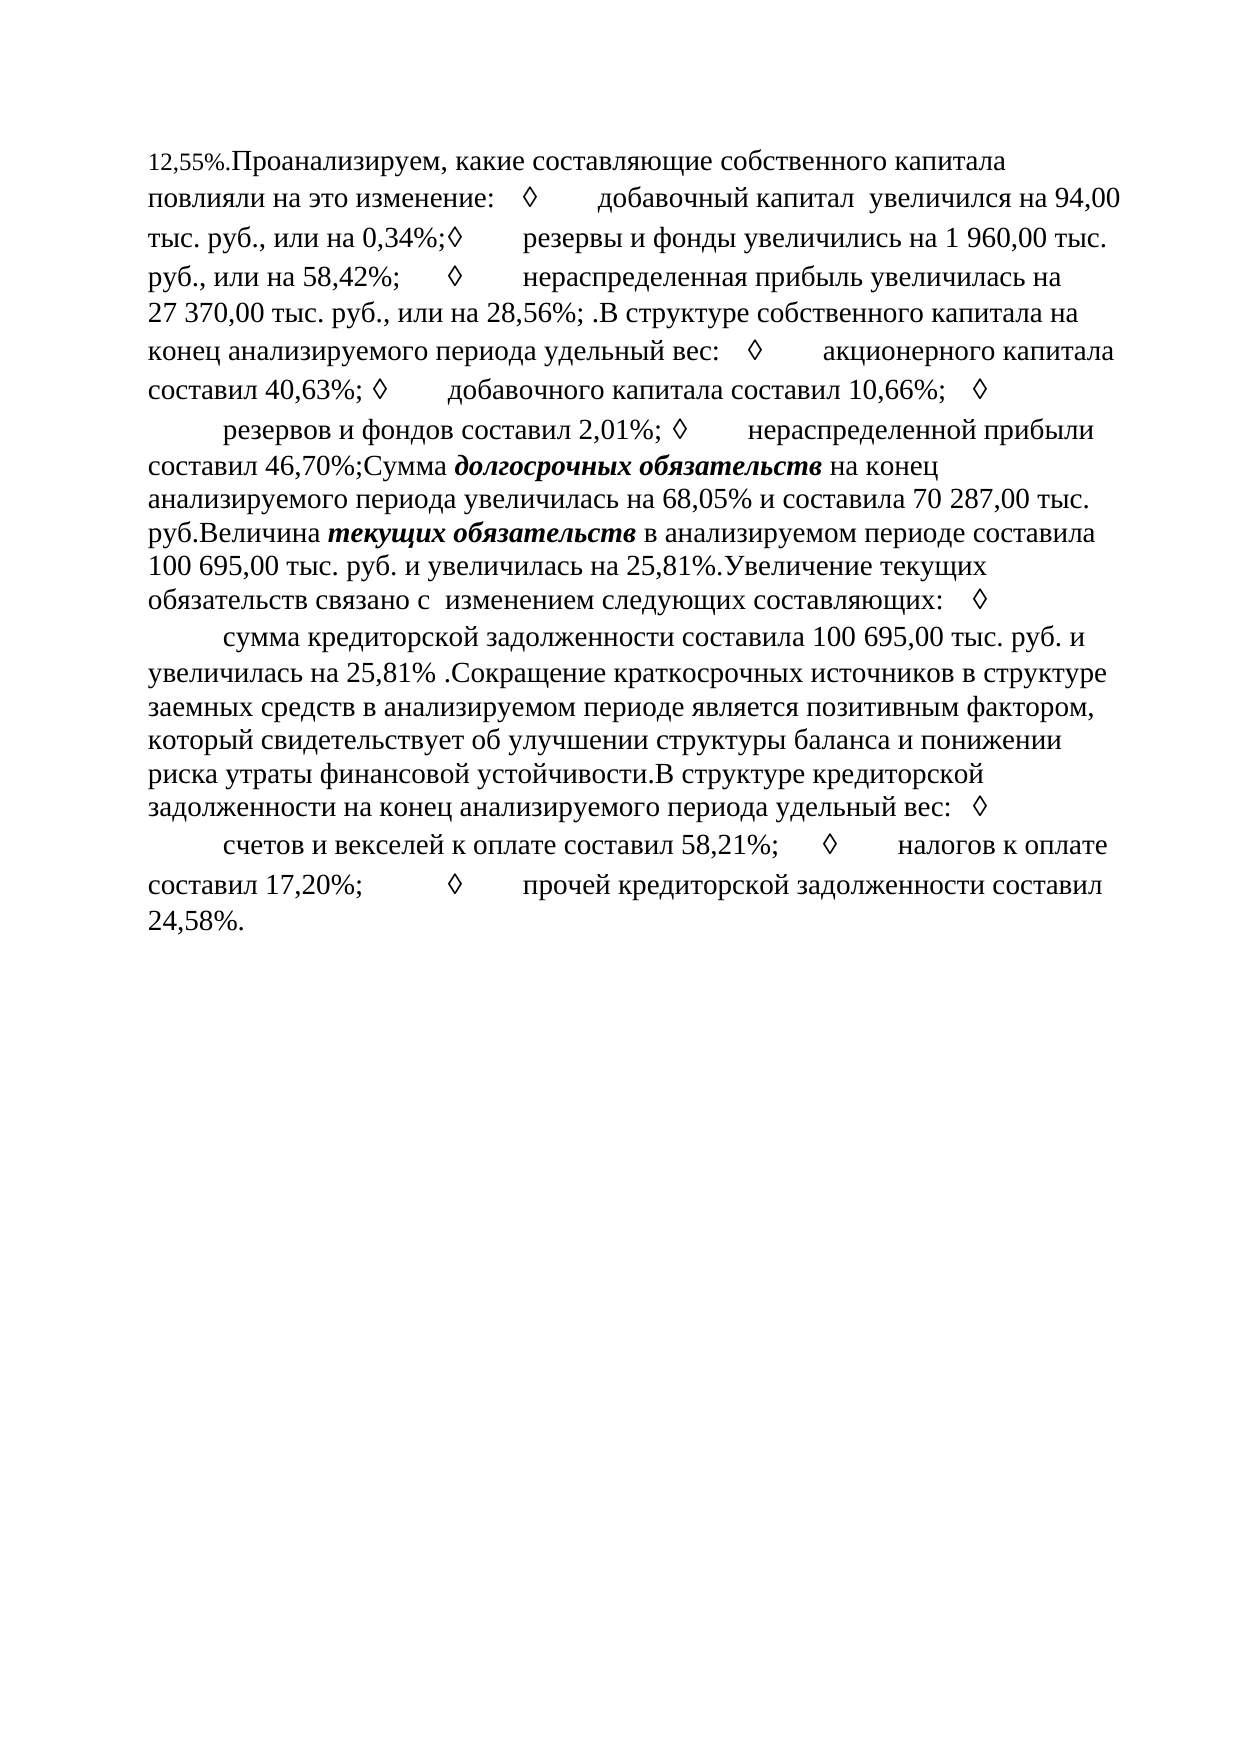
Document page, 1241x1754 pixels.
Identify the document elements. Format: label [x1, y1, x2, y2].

text [148, 143, 1122, 936]
